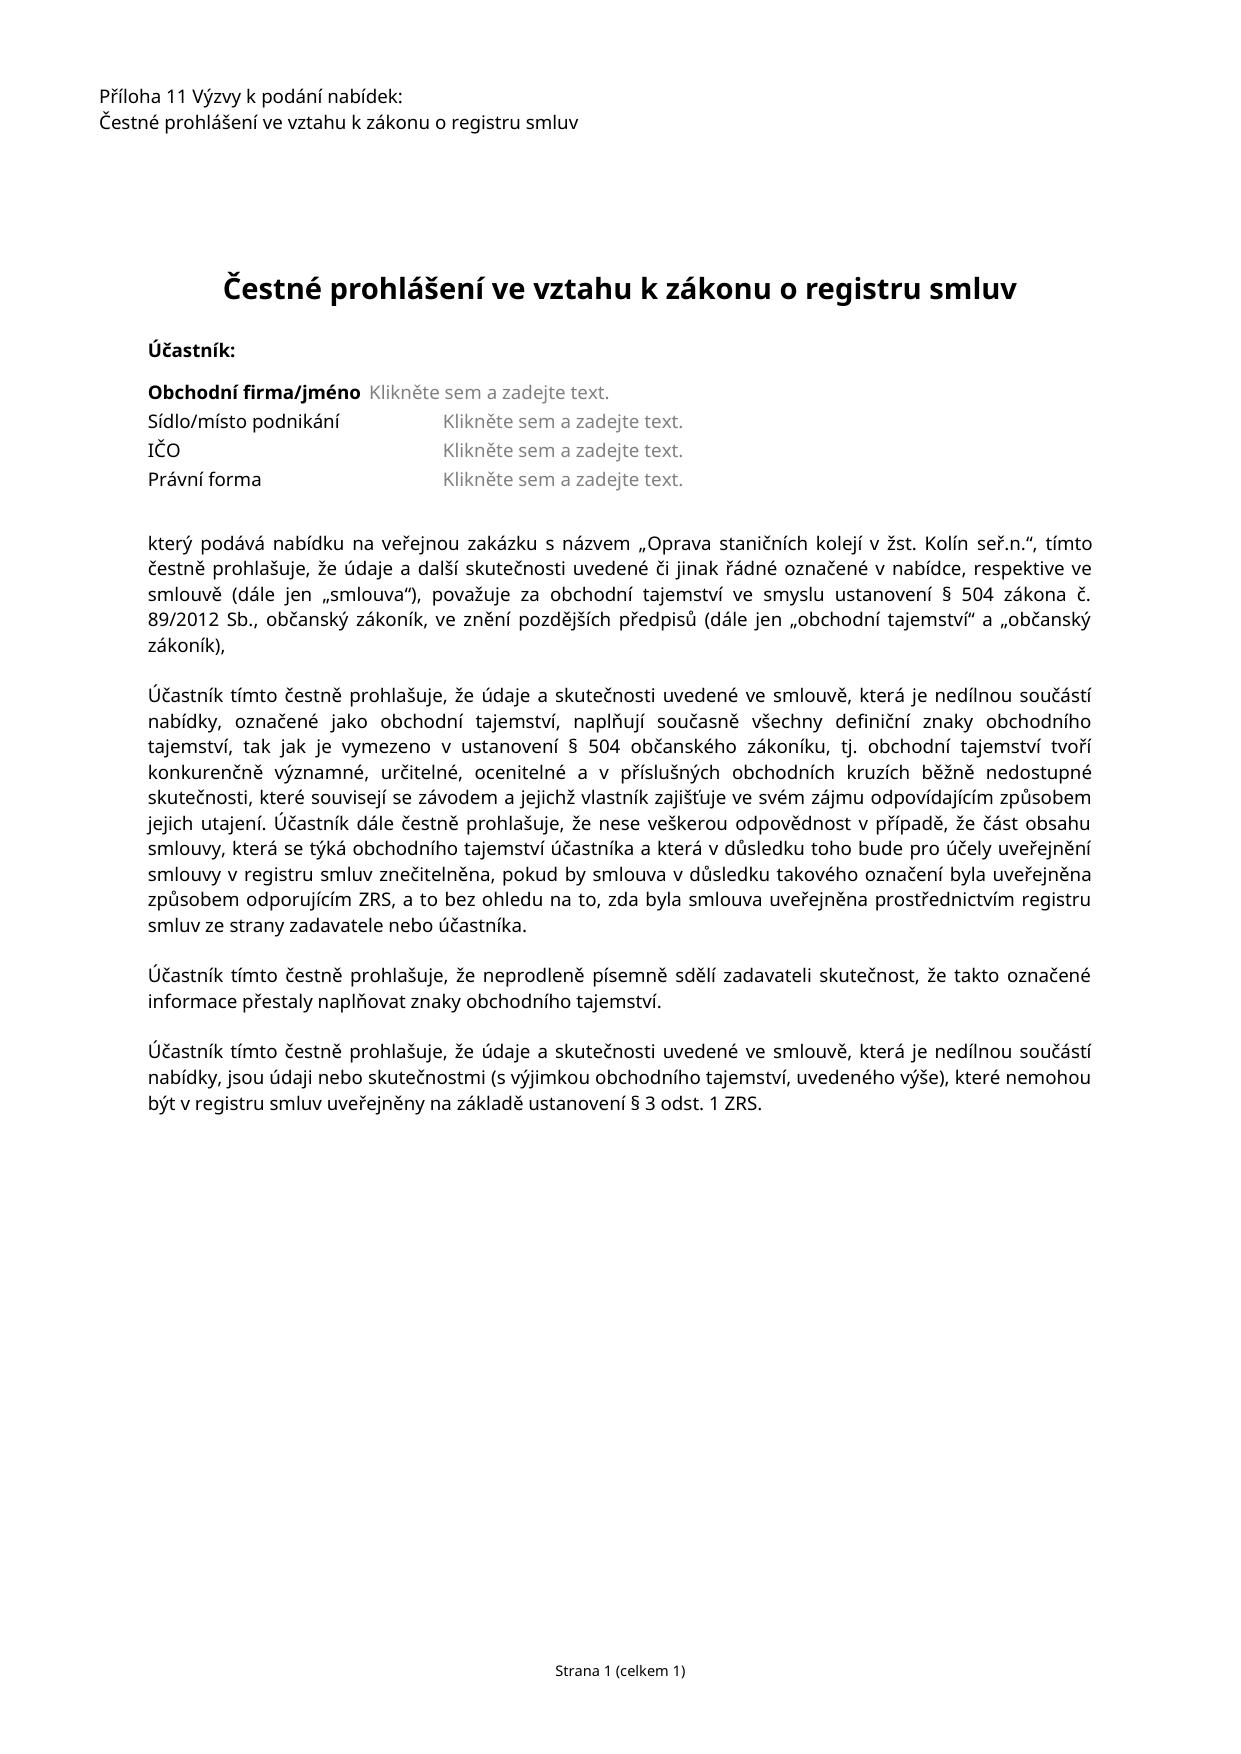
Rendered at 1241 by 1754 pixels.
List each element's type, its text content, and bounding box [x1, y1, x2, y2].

text Obchodní firma/jméno [148, 376, 1093, 405]
text Sídlo/místo podnikání [148, 405, 1093, 434]
text Účastník tímto čestně prohlašuje, že údaje a skutečnosti uvedené ve smlouvě, která je nedílnou součástí nabídky, jsou údaji nebo skutečnostmi (s výjimkou obchodního tajemství, uvedeného výše), které nemohou být v registru smluv uveřejněny na základě ustanovení § 3 odst. 1 ZRS. [148, 1039, 1093, 1115]
text Účastník tímto čestně prohlašuje, že neprodleně písemně sdělí zadavateli skutečnost, že takto označené informace přestaly naplňovat znaky obchodního tajemství. [148, 963, 1093, 1014]
text který podává nabídku na veřejnou zakázku s názvem „Oprava staničních kolejí v žst. Kolín seř.n.“, tímto čestně prohlašuje, že údaje a další skutečnosti uvedené či jinak řádné označené v nabídce, respektive ve smlouvě (dále jen „smlouva“), považuje za obchodní tajemství ve smyslu ustanovení § 504 zákona č. 89/2012 Sb., občanský zákoník, ve znění pozdějších předpisů (dále jen „obchodní tajemství“ a „občanský zákoník), [148, 530, 1093, 658]
text Účastník: [148, 333, 1093, 364]
text Právní forma [148, 463, 1093, 492]
text Účastník tímto čestně prohlašuje, že údaje a skutečnosti uvedené ve smlouvě, která je nedílnou součástí nabídky, označené jako obchodní tajemství, naplňují současně všechny definiční znaky obchodního tajemství, tak jak je vymezeno v ustanovení § 504 občanského zákoníku, tj. obchodní tajemství tvoří konkurenčně významné, určitelné, ocenitelné a v příslušných obchodních kruzích běžně nedostupné skutečnosti, které souvisejí se závodem a jejichž vlastník zajišťuje ve svém zájmu odpovídajícím způsobem jejich utajení. Účastník dále čestně prohlašuje, že nese veškerou odpovědnost v případě, že část obsahu smlouvy, která se týká obchodního tajemství účastníka a která v důsledku toho bude pro účely uveřejnění smlouvy v registru smluv znečitelněna, pokud by smlouva v důsledku takového označení byla uveřejněna způsobem odporujícím ZRS, a to bez ohledu na to, zda byla smlouva uveřejněna prostřednictvím registru smluv ze strany zadavatele nebo účastníka. [148, 683, 1093, 938]
text IČO [148, 434, 1093, 463]
title Čestné prohlášení ve vztahu k zákonu o registru smluv [148, 268, 1093, 308]
